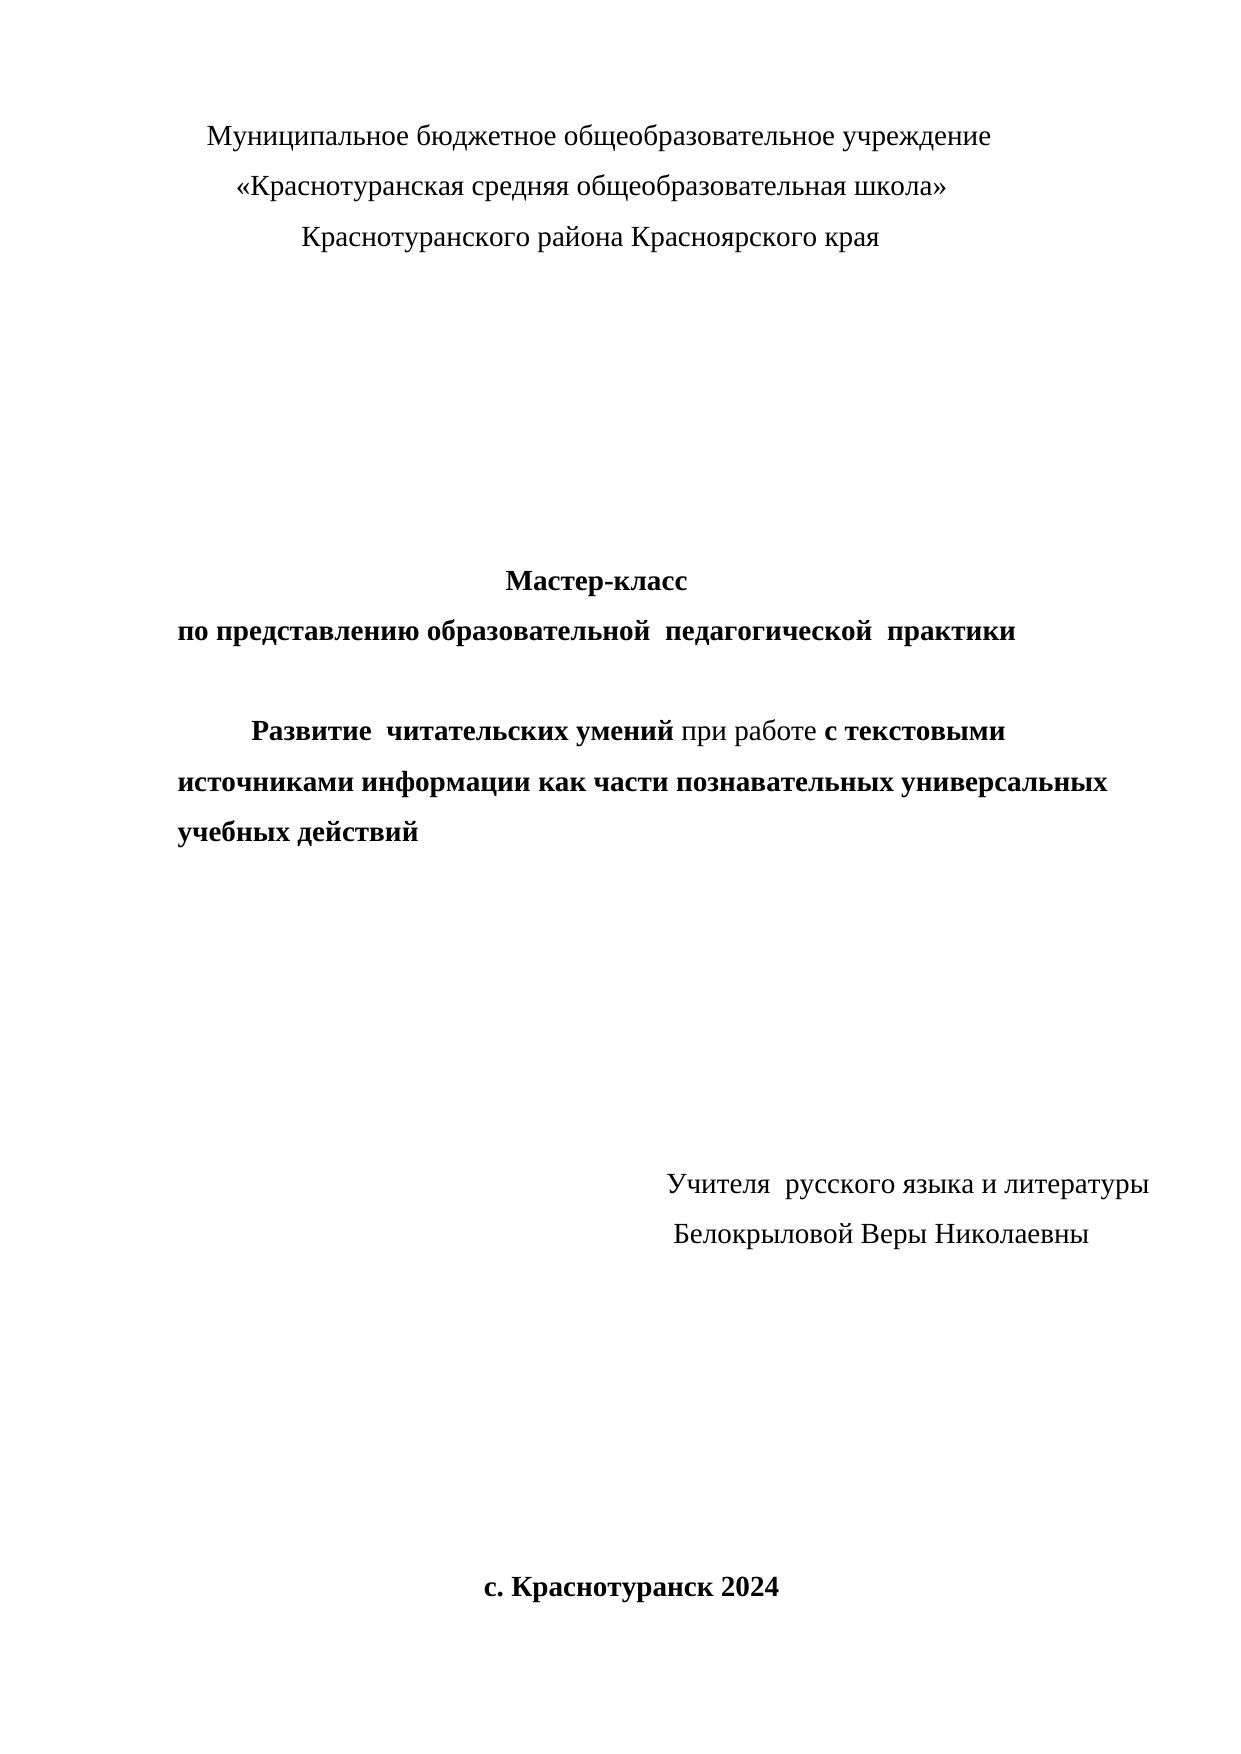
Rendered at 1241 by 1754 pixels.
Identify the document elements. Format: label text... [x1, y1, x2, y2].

text Краснотуранского района Красноярского края [177, 219, 1152, 252]
text с. Краснотуранск 2024 [177, 1569, 1152, 1602]
text Муниципальное бюджетное общеобразовательное учреждение [177, 118, 1152, 152]
text Развитие читательских умений при работе с текстовыми источниками информации как части познавательных универсальных учебных действий [177, 713, 1152, 848]
text по представлению образовательной педагогической практики [177, 613, 1152, 646]
text Белокрыловой Веры Николаевны [177, 1217, 1152, 1250]
text «Краснотуранская средняя общеобразовательная школа» [177, 168, 1152, 202]
text Мастер-класс [177, 563, 1152, 596]
text Учителя русского языка и литературы [177, 1166, 1152, 1200]
